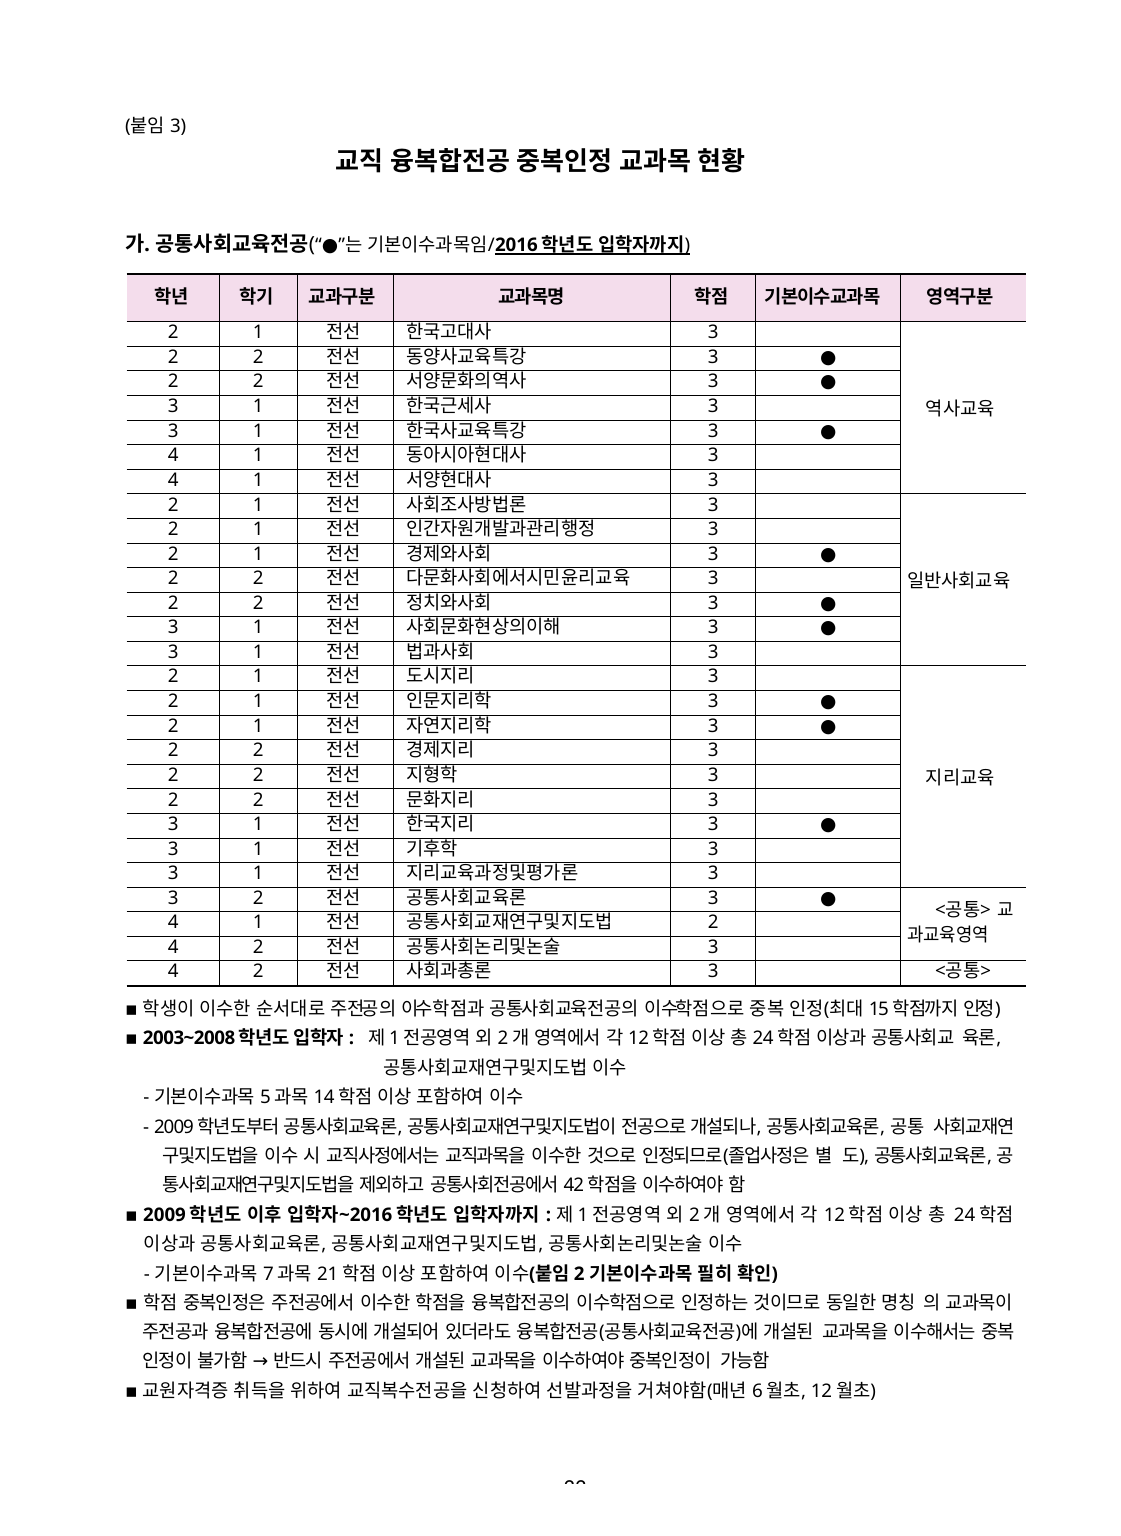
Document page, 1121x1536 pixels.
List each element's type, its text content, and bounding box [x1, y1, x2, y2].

table_cell [756, 322, 900, 346]
table_cell 동아시아현대사 [394, 445, 670, 469]
table_cell 3 [671, 863, 755, 886]
table_cell [756, 740, 900, 764]
table_cell 전선 [298, 912, 393, 936]
table_cell 한국고대사 [394, 322, 670, 346]
table_cell 1 [220, 421, 297, 444]
table_cell 법과사회 [394, 642, 670, 665]
table_cell ● [756, 544, 900, 567]
table_cell 서양문화의역사 [394, 371, 670, 395]
table_cell [756, 642, 900, 665]
table_cell 3 [671, 765, 755, 788]
table_cell 정치와사회 [394, 593, 670, 616]
table_cell 1 [220, 396, 297, 419]
table_cell 인간자원개발과관리행정 [394, 519, 670, 542]
table_cell 2 [127, 568, 219, 591]
table_cell 3 [671, 322, 755, 346]
table_cell 2 [127, 716, 219, 739]
table_cell 한국사교육특강 [394, 421, 670, 444]
table_header 교과목명 [394, 275, 670, 321]
table_cell 역사교육 [901, 322, 1026, 493]
table_cell 전선 [298, 740, 393, 764]
table_cell 1 [220, 494, 297, 518]
table_cell ● [756, 691, 900, 714]
table_cell <공통> 교과교육영역 [901, 888, 1026, 960]
table_cell 3 [127, 421, 219, 444]
table_cell 지리교육 [901, 666, 1026, 886]
table_cell 동양사교육특강 [394, 347, 670, 370]
table_cell 3 [671, 421, 755, 444]
table_cell ● [756, 371, 900, 395]
text 가. 공통사회교육전공(“●”는 기본이수과목임/2016학년도 입학자까지) [125, 229, 1039, 258]
table_cell 3 [671, 544, 755, 567]
table_cell [756, 789, 900, 813]
table_cell 2 [220, 593, 297, 616]
table_cell ● [756, 347, 900, 370]
table_cell 전선 [298, 937, 393, 960]
table_cell 공통사회교재연구및지도법 [394, 912, 670, 936]
table_cell 2 [220, 568, 297, 591]
table_cell 자연지리학 [394, 716, 670, 739]
table_cell 3 [671, 519, 755, 542]
table_cell 4 [127, 961, 219, 985]
text - 기본이수과목 5과목 14학점 이상 포함하여 이수 [143, 1084, 1039, 1109]
table_cell [756, 568, 900, 591]
table_cell 2 [127, 593, 219, 616]
table_cell 경제와사회 [394, 544, 670, 567]
table_cell [756, 470, 900, 493]
table_cell 전선 [298, 519, 393, 542]
table_cell 전선 [298, 789, 393, 813]
table_cell 3 [127, 814, 219, 837]
table_cell 3 [671, 789, 755, 813]
text ▪ 교원자격증 취득을 위하여 교직복수전공을 신청하여 선발과정을 거쳐야함(매년 6월초, 12월초) [125, 1378, 1039, 1403]
table_cell 2 [127, 347, 219, 370]
table_cell 3 [671, 666, 755, 690]
table_cell 전선 [298, 494, 393, 518]
table_cell 3 [671, 396, 755, 419]
table_cell 기후학 [394, 839, 670, 862]
table_cell ● [756, 716, 900, 739]
table_cell ● [756, 814, 900, 837]
table_cell 전선 [298, 568, 393, 591]
table_cell 전선 [298, 617, 393, 641]
table_cell 전선 [298, 666, 393, 690]
table_cell 3 [671, 617, 755, 641]
table_cell 3 [671, 839, 755, 862]
table_cell ● [756, 888, 900, 911]
table_cell 공통사회논리및논술 [394, 937, 670, 960]
table_cell 3 [671, 888, 755, 911]
table_cell 전선 [298, 421, 393, 444]
table_cell 서양현대사 [394, 470, 670, 493]
table_cell 3 [671, 716, 755, 739]
table_cell ● [756, 593, 900, 616]
table_cell <공통> [901, 961, 1026, 985]
table_cell 전선 [298, 716, 393, 739]
table_cell [756, 863, 900, 886]
table_cell 1 [220, 863, 297, 886]
table_cell 1 [220, 470, 297, 493]
table_cell ● [756, 617, 900, 641]
table_cell 전선 [298, 765, 393, 788]
table_cell 2 [127, 740, 219, 764]
text - 2009학년도부터 공통사회교육론, 공통사회교재연구및지도법이 전공으로 개설되나, 공통사회교육론, 공통 사회교재연구및지도법을 이수 시 교직사정에서는 교직과목을 이수한 것으로 인정되므로(졸업사정은 별 도), 공통사회교육론, 공통사회교재연구및지도법을 제외하고 공통사회전공에서 42학점을 이수하여야 함 [143, 1113, 1015, 1197]
table_cell 2 [220, 961, 297, 985]
table_cell 2 [127, 666, 219, 690]
subtitle 교직 융복합전공 중복인정 교과목 현황 [335, 143, 1039, 178]
table_cell 2 [127, 691, 219, 714]
table_header 학기 [220, 275, 297, 321]
table_cell 3 [127, 396, 219, 419]
table_cell 3 [671, 814, 755, 837]
table_cell 2 [127, 494, 219, 518]
table_cell 사회조사방법론 [394, 494, 670, 518]
table_cell [756, 912, 900, 936]
table_cell 3 [671, 445, 755, 469]
table_cell 1 [220, 544, 297, 567]
table_cell [756, 961, 900, 985]
table_cell 전선 [298, 445, 393, 469]
table_cell 2 [127, 544, 219, 567]
table_cell 1 [220, 912, 297, 936]
table_cell 3 [671, 691, 755, 714]
text ▪ 2003~2008학년도 입학자 : 제1전공영역 외 2개 영역에서 각 12학점 이상 총 24학점 이상과 공통사회교 육론, 공통사회교재연구및지도법 이수 [125, 1025, 1021, 1079]
table_cell 1 [220, 322, 297, 346]
table_cell 1 [220, 716, 297, 739]
table_cell 1 [220, 617, 297, 641]
table_cell 3 [671, 347, 755, 370]
table_cell 전선 [298, 347, 393, 370]
table_cell 전선 [298, 839, 393, 862]
table_cell 3 [671, 470, 755, 493]
table_cell 2 [220, 789, 297, 813]
table_cell 3 [671, 494, 755, 518]
table_cell 전선 [298, 470, 393, 493]
table_cell 1 [220, 839, 297, 862]
table_cell [756, 445, 900, 469]
table_cell 인문지리학 [394, 691, 670, 714]
table_cell 2 [127, 519, 219, 542]
table_cell [756, 839, 900, 862]
table_cell 전선 [298, 961, 393, 985]
table_cell 1 [220, 445, 297, 469]
table_cell 2 [220, 937, 297, 960]
table_cell 4 [127, 445, 219, 469]
table_cell 사회과총론 [394, 961, 670, 985]
table_cell 전선 [298, 863, 393, 886]
table_cell 도시지리 [394, 666, 670, 690]
table_cell 전선 [298, 322, 393, 346]
table_cell [756, 519, 900, 542]
table_cell 한국근세사 [394, 396, 670, 419]
table_cell 3 [127, 888, 219, 911]
table_cell 3 [671, 961, 755, 985]
table_cell [756, 937, 900, 960]
table_cell 1 [220, 666, 297, 690]
table_header 학년 [127, 275, 219, 321]
text ▪ 2009학년도 이후 입학자~2016학년도 입학자까지 : 제1전공영역 외 2개 영역에서 각 12학점 이상 총 24학점 이상과 공통사회교육론, 공통사회교재연구및지도법, 공통사회논리및논술 이수 [125, 1201, 1015, 1256]
text - 기본이수과목 7과목 21학점 이상 포함하여 이수(붙임2 기본이수과목 필히 확인) [143, 1260, 1039, 1286]
table_cell 3 [671, 593, 755, 616]
table_cell 지형학 [394, 765, 670, 788]
table_cell [756, 765, 900, 788]
table_cell 2 [127, 765, 219, 788]
table_cell [756, 396, 900, 419]
table_cell 전선 [298, 544, 393, 567]
table_cell 2 [127, 322, 219, 346]
table_cell 2 [671, 912, 755, 936]
table_cell 3 [671, 937, 755, 960]
text ▪ 학점 중복인정은 주전공에서 이수한 학점을 융복합전공의 이수학점으로 인정하는 것이므로 동일한 명칭 의 교과목이 주전공과 융복합전공에 동시에 개설되어 있더라도 융복합전공(공통사회교육전공)에 개설된 교과목을 이수해서는 중복인정이 불가함 → 반드시 주전공에서 개설된 교과목을 이수하여야 중복인정이 가능함 [125, 1289, 1015, 1373]
table_header 학점 [671, 275, 755, 321]
table_cell 3 [671, 642, 755, 665]
table_cell 공통사회교육론 [394, 888, 670, 911]
table_cell 1 [220, 642, 297, 665]
table_cell 2 [220, 765, 297, 788]
table_header 영역구분 [901, 275, 1026, 321]
table_cell 1 [220, 691, 297, 714]
table_cell 3 [671, 371, 755, 395]
table_cell [756, 494, 900, 518]
table_cell 3 [127, 863, 219, 886]
table_cell 전선 [298, 888, 393, 911]
table_cell 지리교육과정및평가론 [394, 863, 670, 886]
table_cell 다문화사회에서시민윤리교육 [394, 568, 670, 591]
text (붙임 3) [125, 112, 200, 138]
table_cell ● [756, 421, 900, 444]
table_header 교과구분 [298, 275, 393, 321]
table_cell 일반사회교육 [901, 494, 1026, 665]
table_cell 2 [220, 888, 297, 911]
text ▪ 학생이 이수한 순서대로 주전공의 이수학점과 공통사회교육전공의 이수학점으로 중복 인정(최대 15학점까지 인정) [125, 996, 1039, 1021]
table_cell 4 [127, 912, 219, 936]
table_cell [756, 666, 900, 690]
table_cell 2 [127, 789, 219, 813]
table_cell 2 [127, 371, 219, 395]
table_cell 3 [127, 642, 219, 665]
table_cell 문화지리 [394, 789, 670, 813]
table_cell 3 [671, 740, 755, 764]
table_header 기본이수교과목 [756, 275, 900, 321]
table_cell 경제지리 [394, 740, 670, 764]
table_cell 사회문화현상의이해 [394, 617, 670, 641]
table_cell 전선 [298, 371, 393, 395]
table_cell 2 [220, 371, 297, 395]
table_cell 2 [220, 347, 297, 370]
table_cell 4 [127, 470, 219, 493]
table_cell 1 [220, 519, 297, 542]
table_cell 전선 [298, 814, 393, 837]
table_cell 전선 [298, 396, 393, 419]
table_cell 전선 [298, 642, 393, 665]
table_cell 전선 [298, 691, 393, 714]
table_cell 3 [671, 568, 755, 591]
table_cell 2 [220, 740, 297, 764]
table_cell 한국지리 [394, 814, 670, 837]
table_cell 3 [127, 839, 219, 862]
table_cell 전선 [298, 593, 393, 616]
table_cell 3 [127, 617, 219, 641]
table_cell 4 [127, 937, 219, 960]
table_cell 1 [220, 814, 297, 837]
